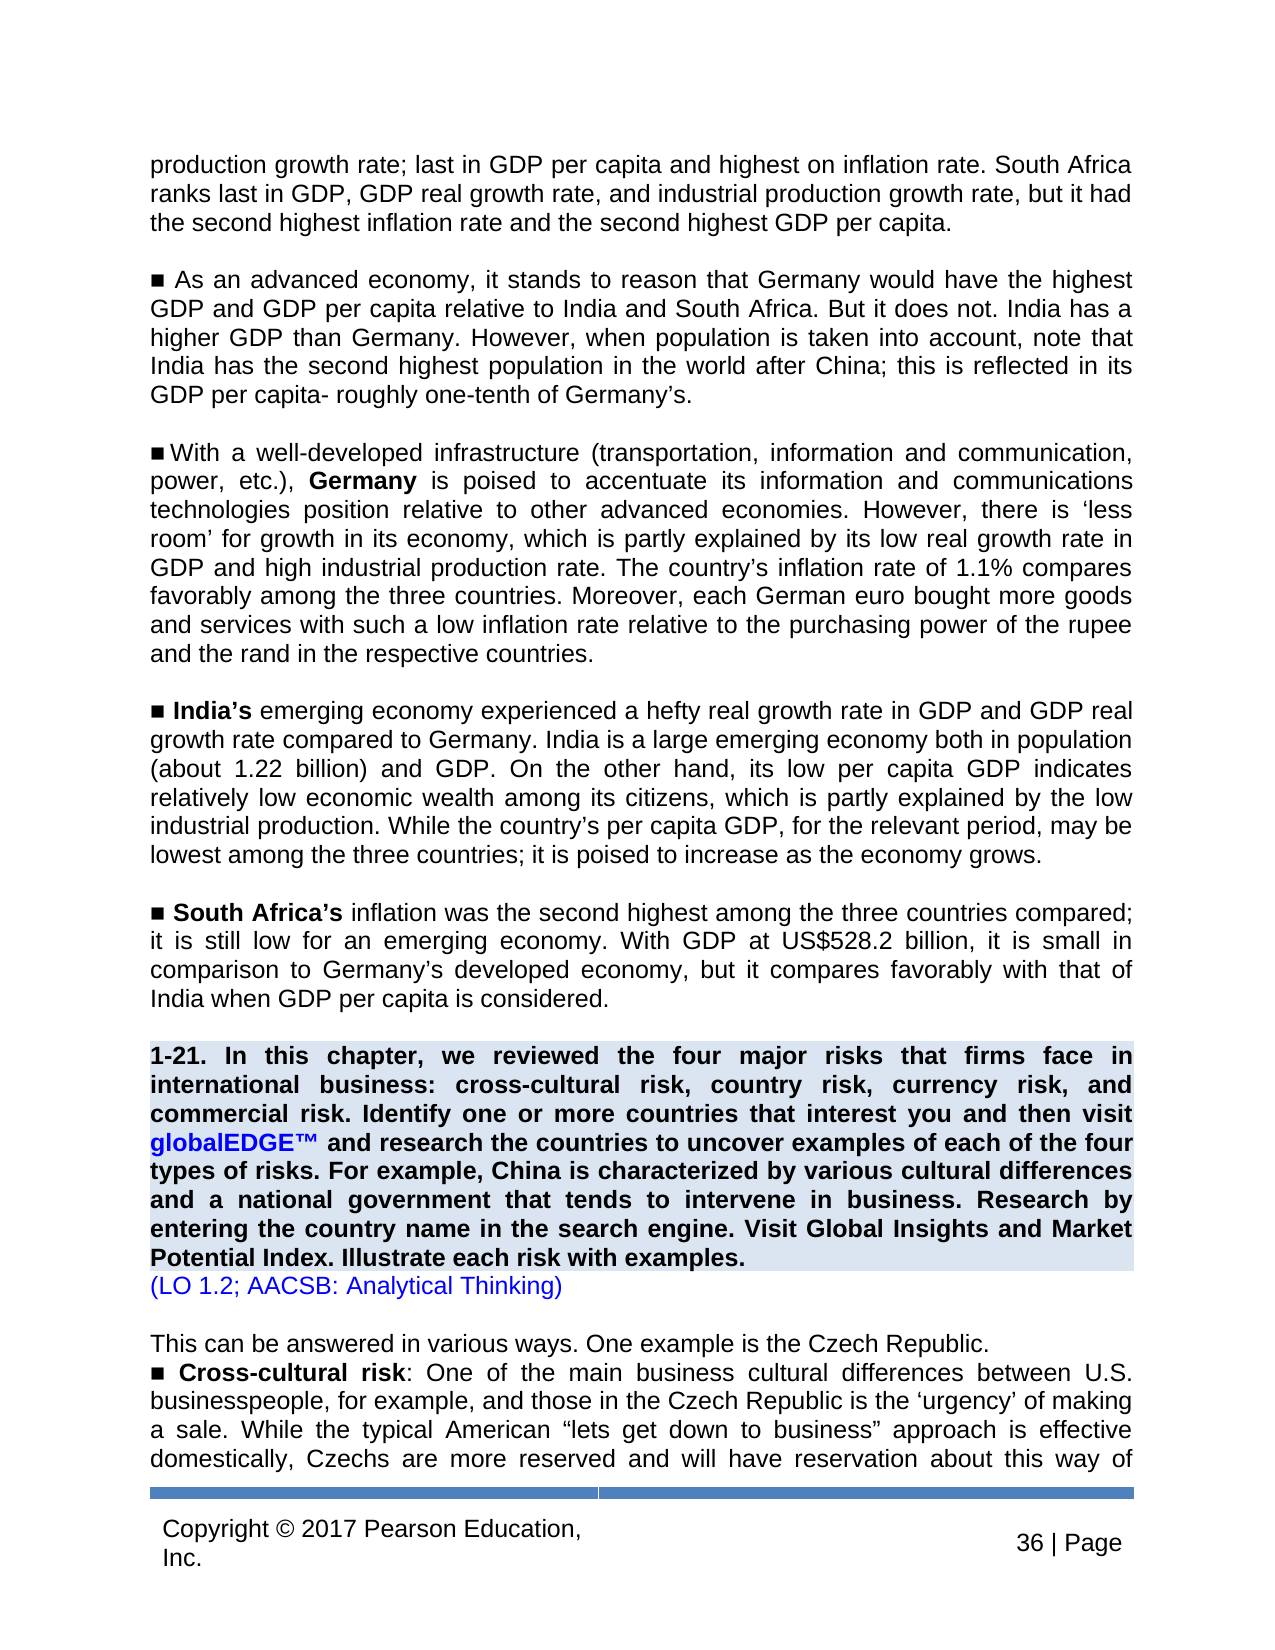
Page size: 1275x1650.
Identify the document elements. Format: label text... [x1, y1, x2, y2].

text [150, 1357, 1134, 1472]
text This can be answered in various ways. One example is the Czech Republic. [150, 1329, 1134, 1357]
text 1-21. In this chapter, we reviewed the four major risks that firms face in international business: cross-cultural risk, country risk, currency risk, and commercial risk. Identify one or more countries that interest you and then visit globalEDGE™ and research the countries to uncover examples of each of the four types of risks. For example, China is characterized by various cultural differences and a national government that tends to intervene in business. Research by entering the country name in the search engine. Visit Global Insights and Market Potential Index. Illustrate each risk with examples. [150, 1041, 1134, 1271]
text ■ As an advanced economy, it stands to reason that Germany would have the highest GDP and GDP per capita relative to India and South Africa. But it does not. India has a higher GDP than Germany. However, when population is taken into account, note that India has the second highest population in the world after China; this is reflected in its GDP per capita- roughly one-tenth of Germany’s. [150, 265, 1134, 409]
text ■ South Africa’s inflation was the second highest among the three countries compared; it is still low for an emerging economy. With GDP at US$528.2 billion, it is small in comparison to Germany’s developed economy, but it compares favorably with that of India when GDP per capita is considered. [150, 897, 1134, 1012]
text ■ With a well-developed infrastructure (transportation, information and communication, power, etc.), Germany is poised to accentuate its information and communications technologies position relative to other advanced economies. However, there is ‘less room’ for growth in its economy, which is partly explained by its low real growth rate in GDP and high industrial production rate. The country’s inflation rate of 1.1% compares favorably among the three countries. Moreover, each German euro bought more goods and services with such a low inflation rate relative to the purchasing power of the rupee and the rand in the respective countries. [150, 437, 1134, 667]
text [150, 150, 1134, 236]
text ■ India’s emerging economy experienced a hefty real growth rate in GDP and GDP real growth rate compared to Germany. India is a large emerging economy both in population (about 1.22 billion) and GDP. On the other hand, its low per capita GDP indicates relatively low economic wealth among its citizens, which is partly explained by the low industrial production. While the country’s per capita GDP, for the relevant period, may be lowest among the three countries; it is poised to increase as the economy grows. [150, 696, 1134, 869]
text (LO 1.2; AACSB: Analytical Thinking) [150, 1271, 1134, 1300]
